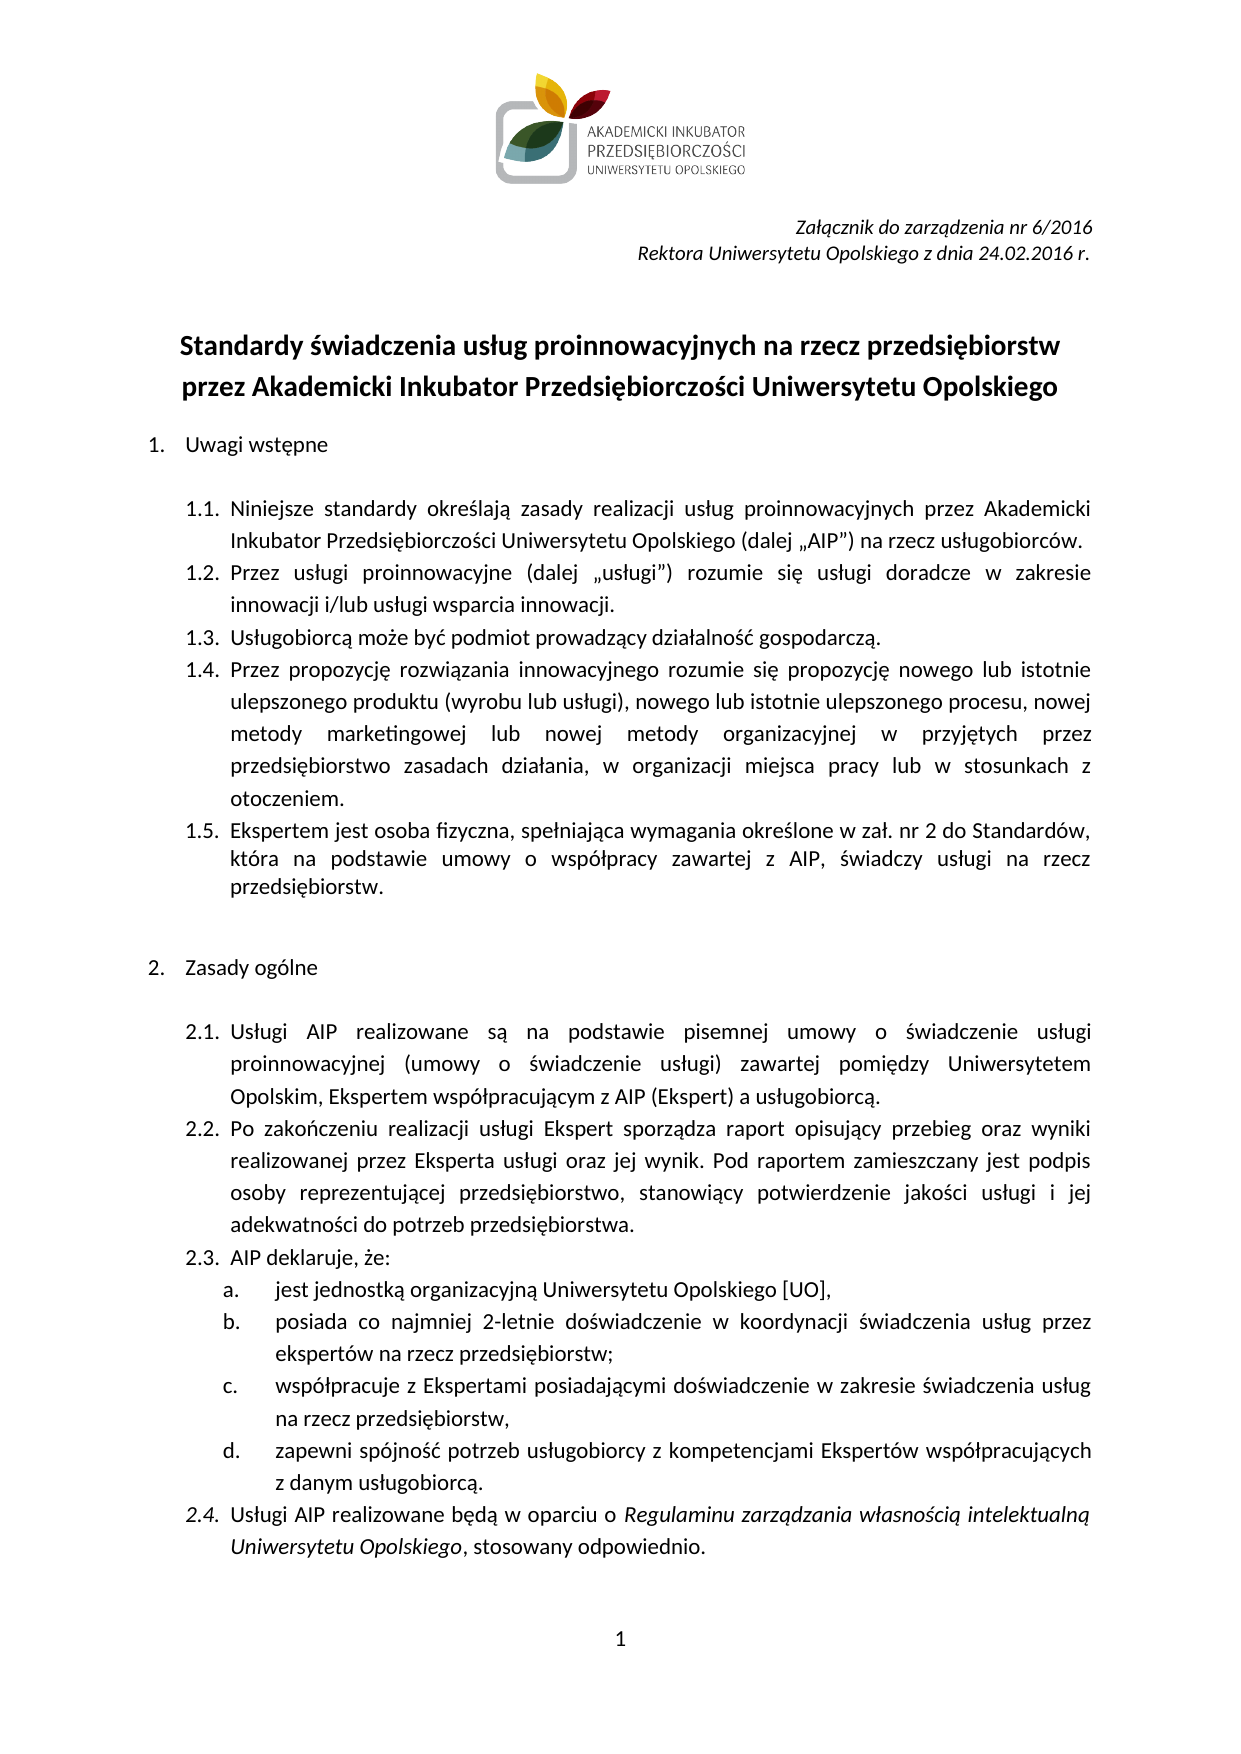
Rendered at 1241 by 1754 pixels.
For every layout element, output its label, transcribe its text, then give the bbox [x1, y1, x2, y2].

list AIP deklaruje, że: [185, 1243, 1093, 1271]
list jest jednostką organizacyjną Uniwersytetu Opolskiego [UO], [223, 1275, 1093, 1303]
list Po zakończeniu realizacji usługi Ekspert sporządza raport opisujący przebieg oraz wyniki realizowanej przez Eksperta usługi oraz jej wynik. Pod raportem zamieszczany jest podpis osoby reprezentującej przedsiębiorstwo, stanowiący potwierdzenie jakości usługi i jej adekwatności do potrzeb przedsiębiorstwa. [185, 1114, 1093, 1238]
list Usługi AIP realizowane będą w oparciu o Regulaminu zarządzania własnością intelektualną Uniwersytetu Opolskiego, stosowany odpowiednio. [185, 1500, 1093, 1560]
list Usługi AIP realizowane są na podstawie pisemnej umowy o świadczenie usługi proinnowacyjnej (umowy o świadczenie usługi) zawartej pomiędzy Uniwersytetem Opolskim, Ekspertem współpracującym z AIP (Ekspert) a usługobiorcą. [185, 1017, 1093, 1110]
list Przez usługi proinnowacyjne (dalej „usługi”) rozumie się usługi doradcze w zakresie innowacji i/lub usługi wsparcia innowacji. [185, 558, 1093, 619]
list Zasady ogólne [148, 953, 1093, 981]
list współpracuje z Ekspertami posiadającymi doświadczenie w zakresie świadczenia usług na rzecz przedsiębiorstw, [223, 1371, 1093, 1432]
text Rektora Uniwersytetu Opolskiego z dnia 24.02.2016 r. [148, 240, 1093, 265]
text Standardy świadczenia usług proinnowacyjnych na rzecz przedsiębiorstw przez Akademicki Inkubator Przedsiębiorczości Uniwersytetu Opolskiego [148, 327, 1093, 403]
list posiada co najmniej 2-letnie doświadczenie w koordynacji świadczenia usług przez ekspertów na rzecz przedsiębiorstw; [223, 1307, 1093, 1367]
list Przez propozycję rozwiązania innowacyjnego rozumie się propozycję nowego lub istotnie ulepszonego produktu (wyrobu lub usługi), nowego lub istotnie ulepszonego procesu, nowej metody marketingowej lub nowej metody organizacyjnej w przyjętych przez przedsiębiorstwo zasadach działania, w organizacji miejsca pracy lub w stosunkach z otoczeniem. [185, 655, 1093, 812]
list Ekspertem jest osoba fizyczna, spełniająca wymagania określone w zał. nr 2 do Standardów, która na podstawie umowy o współpracy zawartej z AIP, świadczy usługi na rzecz przedsiębiorstw. [185, 816, 1093, 900]
list zapewni spójność potrzeb usługobiorcy z kompetencjami Ekspertów współpracujących z danym usługobiorcą. [223, 1436, 1093, 1496]
picture [495, 73, 745, 187]
text Załącznik do zarządzenia nr 6/2016 [148, 214, 1093, 240]
list Uwagi wstępne [148, 430, 1093, 458]
list Niniejsze standardy określają zasady realizacji usług proinnowacyjnych przez Akademicki Inkubator Przedsiębiorczości Uniwersytetu Opolskiego (dalej „AIP”) na rzecz usługobiorców. [185, 494, 1093, 554]
list Usługobiorcą może być podmiot prowadzący działalność gospodarczą. [185, 623, 1093, 651]
